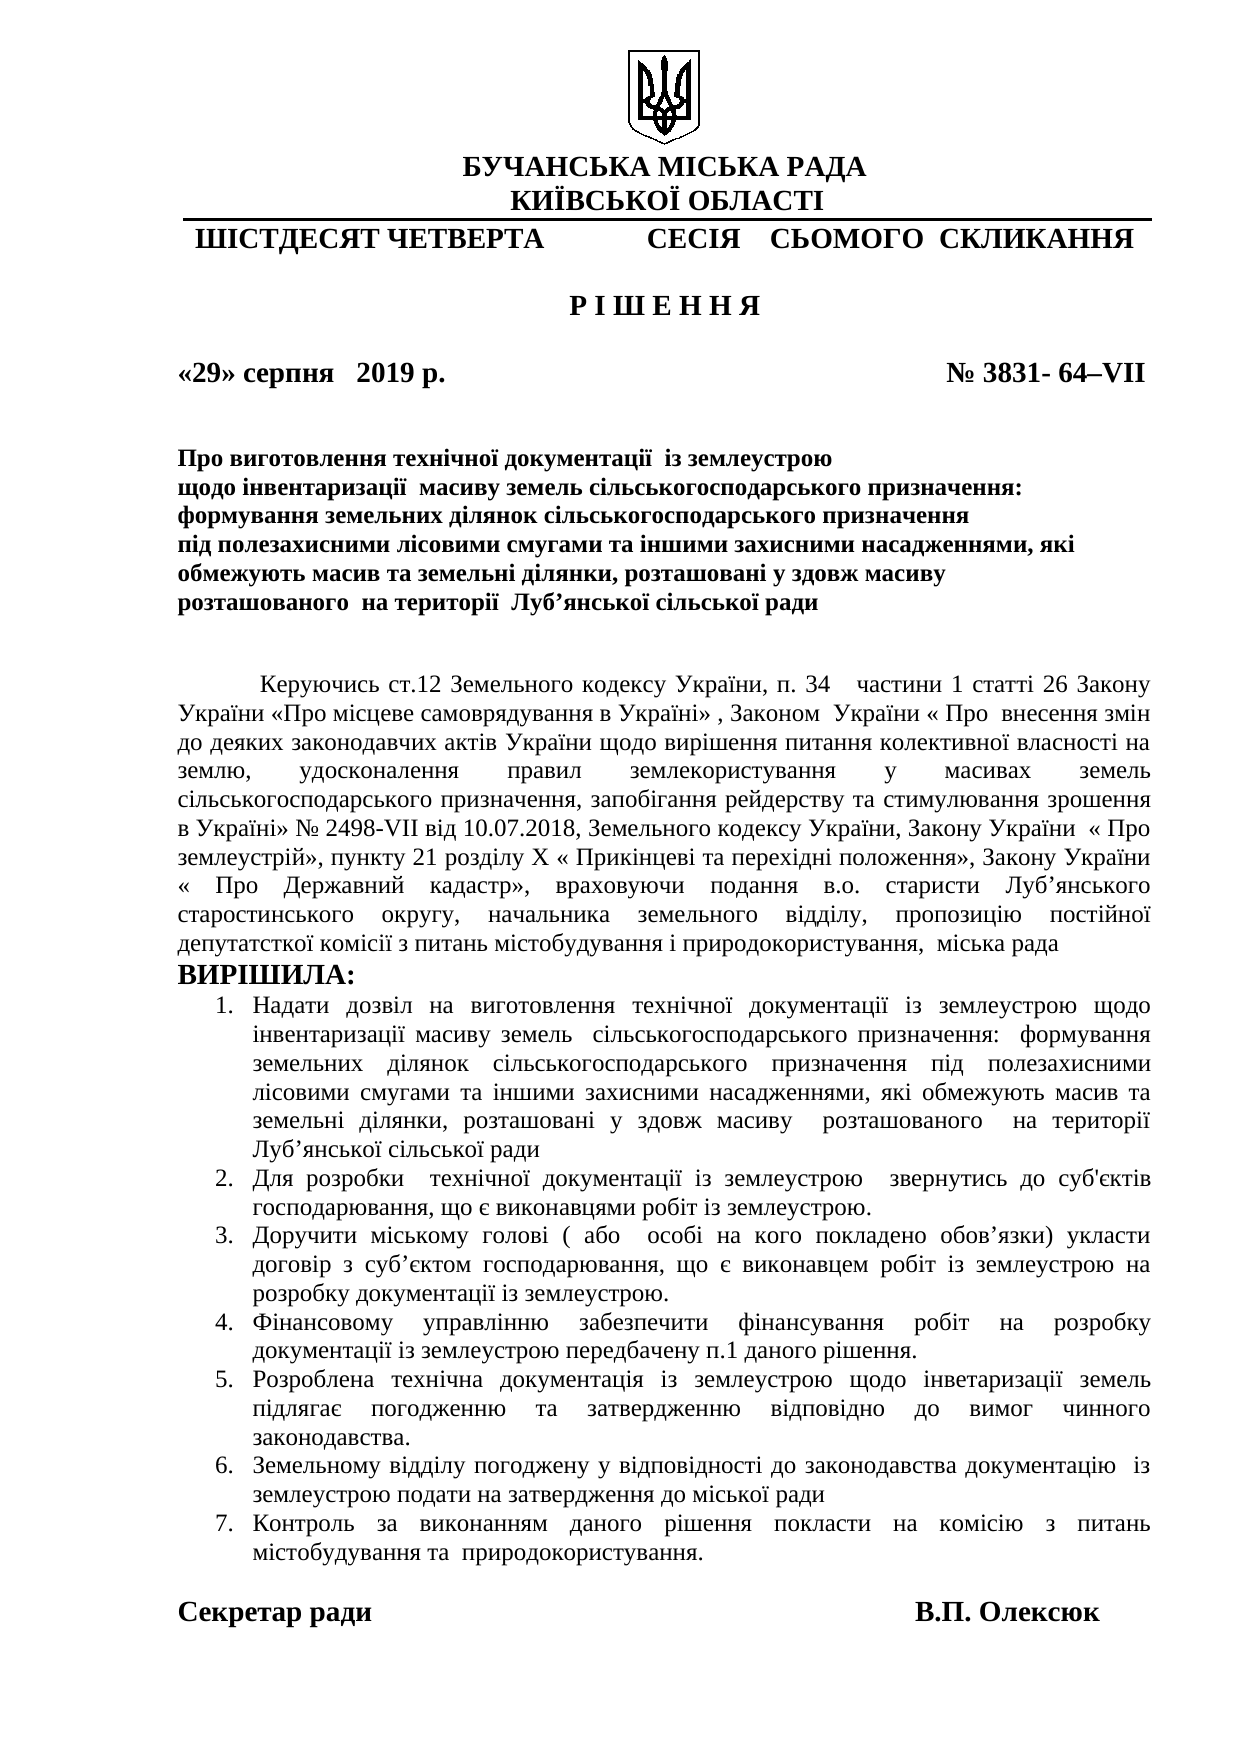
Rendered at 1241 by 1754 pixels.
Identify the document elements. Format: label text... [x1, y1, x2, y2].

text щодо інвентаризації масиву земель сільськогосподарського призначення: [177, 472, 1152, 500]
text формування земельних ділянок сільськогосподарського призначення [177, 500, 1152, 529]
text Р І Ш Е Н Н Я [177, 288, 1152, 322]
list Надати дозвіл на виготовлення технічної документації із землеустрою щодо інвентаризації масиву земель сільськогосподарського призначення: формування земельних ділянок сільськогосподарського призначення під полезахисними лісовими смугами та іншими захисними насадженнями, які обмежують масив та земельні ділянки, розташовані у здовж масиву розташованого на території Луб’янської сільської ради [215, 990, 1152, 1163]
text Керуючись ст.12 Земельного кодексу України, п. 34 частини 1 статті 26 Закону України «Про місцеве самоврядування в Україні» , Законом України « Про внесення змін до деяких законодавчих актів України щодо вирішення питання колективної власності на землю, удосконалення правил землекористування у масивах земель сільськогосподарського призначення, запобігання рейдерству та стимулювання зрошення в Україні» № 2498-VІІ від 10.07.2018, Земельного кодексу України, Закону України « Про землеустрій», пункту 21 розділу X « Прикінцеві та перехідні положення», Закону України « Про Державний кадастр», враховуючи подання в.о. старисти Луб’янського старостинського округу, начальника земельного відділу, пропозицію постійної депутатсткої комісії з питань містобудування і природокористування, міська рада [177, 669, 1152, 957]
text КИЇВСЬКОЇ ОБЛАСТІ [183, 183, 1152, 218]
text Секретар ради В.П. Олексюк [177, 1594, 1152, 1628]
list Для розробки технічної документації із землеустрою звернутись до суб'єктів господарювання, що є виконавцями робіт із землеустрою. [215, 1163, 1152, 1220]
text ШІСТДЕСЯТ ЧЕТВЕРТА СЕСІЯ СЬОМОГО СКЛИКАННЯ [177, 221, 1152, 255]
text ВИРІШИЛА: [177, 957, 1152, 990]
text під полезахисними лісовими смугами та іншими захисними насадженнями, які обмежують масив та земельні ділянки, розташовані у здовж масиву [177, 529, 1152, 587]
list Земельному відділу погоджену у відповідності до законодавства документацію із землеустрою подати на затвердження до міської ради [215, 1450, 1152, 1508]
text «29» серпня 2019 р. № 3831- 64–VІІ [177, 356, 1152, 389]
list Доручити міському голові ( або особі на кого покладено обов’язки) укласти договір з суб’єктом господарювання, що є виконавцем робіт із землеустрою на розробку документації із землеустрою. [215, 1220, 1152, 1307]
list Розроблена технічна документація із землеустрою щодо інветаризації земель підлягає погодженню та затвердженню відповідно до вимог чинного законодавства. [215, 1364, 1152, 1450]
text БУЧАНСЬКА МІСЬКА РАДА [177, 149, 1152, 183]
text Про виготовлення технічної документації із землеустрою [177, 443, 1152, 472]
text розташованого на території Луб’янської сільської ради [177, 587, 1152, 615]
list Контроль за виконанням даного рішення покласти на комісію з питань містобудування та природокористування. [215, 1508, 1152, 1565]
list Фінансовому управлінню забезпечити фінансування робіт на розробку документації із землеустрою передбачену п.1 даного рішення. [215, 1307, 1152, 1364]
